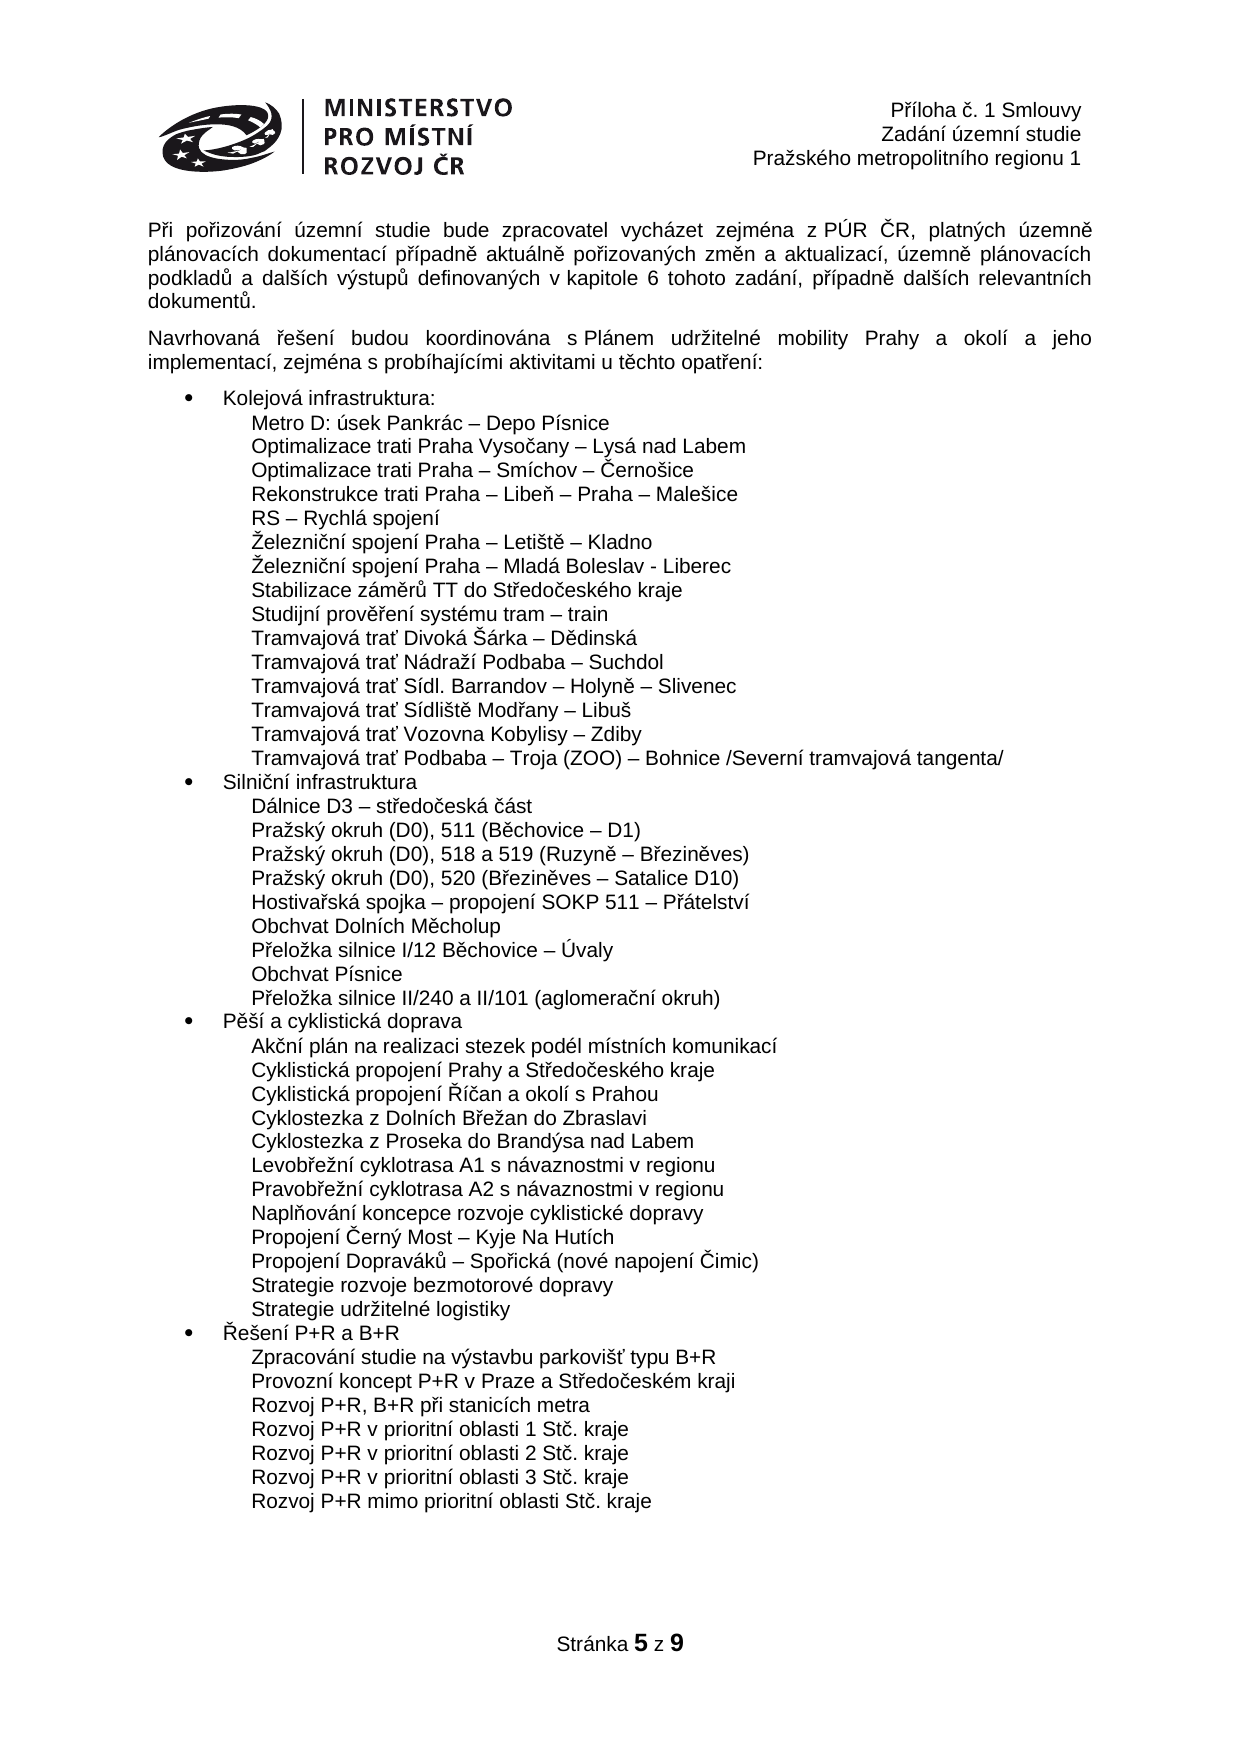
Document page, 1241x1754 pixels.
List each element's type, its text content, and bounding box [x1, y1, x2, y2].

text Železniční spojení Praha – Mladá Boleslav - Liberec [148, 554, 1093, 578]
text Cyklistická propojení Prahy a Středočeského kraje [251, 1057, 1093, 1081]
text Navrhovaná řešení budou koordinována s Plánem udržitelné mobility Prahy a okolí a jeho implementací, zejména s probíhajícími aktivitami u těchto opatření: [148, 326, 1093, 374]
list Přeložka silnice II/240 a II/101 (aglomerační okruh) [251, 985, 1093, 1009]
text Při pořizování územní studie bude zpracovatel vycházet zejména z PÚR ČR, platných územně plánovacích dokumentací případně aktuálně pořizovaných změn a aktualizací, územně plánovacích podkladů a dalších výstupů definovaných v kapitole 6 tohoto zadání, případně dalších relevantních dokumentů. [148, 217, 1093, 313]
text Studijní prověření systému tram – train [148, 602, 1093, 626]
list Hostivařská spojka – propojení SOKP 511 – Přátelství [251, 889, 1093, 913]
text Propojení Černý Most – Kyje Na Hutích [251, 1225, 1093, 1249]
list Provozní koncept P+R v Praze a Středočeském kraji [223, 1369, 1093, 1393]
list Silniční infrastruktura [185, 770, 1093, 794]
list Řešení P+R a B+R [185, 1321, 1093, 1345]
text Pravobřežní cyklotrasa A2 s návaznostmi v regionu [251, 1177, 1093, 1201]
text Rekonstrukce trati Praha – Libeň – Praha – Malešice [148, 482, 1093, 506]
list Zpracování studie na výstavbu parkovišť typu B+R [223, 1345, 1093, 1369]
text Optimalizace trati Praha – Smíchov – Černošice [148, 458, 1093, 482]
text Cyklostezka z Dolních Břežan do Zbraslavi [251, 1105, 1093, 1129]
text Tramvajová trať Vozovna Kobylisy – Zdiby [148, 722, 1093, 746]
list Pražský okruh (D0), 520 (Březiněves – Satalice D10) [251, 866, 1093, 889]
text Cyklostezka z Proseka do Brandýsa nad Labem [251, 1129, 1093, 1153]
list Rozvoj P+R, B+R při stanicích metra [223, 1393, 1093, 1417]
text Akční plán na realizaci stezek podél místních komunikací [251, 1033, 1093, 1057]
text RS – Rychlá spojení [148, 506, 1093, 530]
text Železniční spojení Praha – Letiště – Kladno [148, 530, 1093, 554]
list Rozvoj P+R v prioritní oblasti 3 Stč. kraje [223, 1465, 1093, 1489]
list Rozvoj P+R v prioritní oblasti 1 Stč. kraje [223, 1417, 1093, 1441]
text Metro D: úsek Pankrác – Depo Písnice [148, 410, 1093, 434]
text Tramvajová trať Divoká Šárka – Dědinská [148, 626, 1093, 650]
list Pražský okruh (D0), 518 a 519 (Ruzyně – Březiněves) [251, 842, 1093, 866]
list Dálnice D3 – středočeská část [251, 794, 1093, 818]
list Přeložka silnice I/12 Běchovice – Úvaly [251, 937, 1093, 961]
text Strategie udržitelné logistiky [251, 1297, 1093, 1321]
list Obchvat Dolních Měcholup [251, 913, 1093, 937]
list Rozvoj P+R mimo prioritní oblasti Stč. kraje [223, 1489, 1093, 1513]
list Pražský okruh (D0), 511 (Běchovice – D1) [251, 818, 1093, 842]
text Tramvajová trať Sídl. Barrandov – Holyně – Slivenec [148, 674, 1093, 698]
text Naplňování koncepce rozvoje cyklistické dopravy [251, 1201, 1093, 1225]
list Rozvoj P+R v prioritní oblasti 2 Stč. kraje [223, 1441, 1093, 1465]
text Propojení Dopraváků – Spořická (nové napojení Čimic) [251, 1249, 1093, 1273]
text Tramvajová trať Sídliště Modřany – Libuš [148, 698, 1093, 722]
text Tramvajová trať Nádraží Podbaba – Suchdol [148, 650, 1093, 674]
text Stabilizace záměrů TT do Středočeského kraje [148, 578, 1093, 602]
list Kolejová infrastruktura: [185, 386, 1093, 410]
text Levobřežní cyklotrasa A1 s návaznostmi v regionu [251, 1153, 1093, 1177]
text Strategie rozvoje bezmotorové dopravy [251, 1273, 1093, 1297]
list Obchvat Písnice [251, 961, 1093, 985]
text Cyklistická propojení Říčan a okolí s Prahou [251, 1081, 1093, 1105]
text Tramvajová trať Podbaba – Troja (ZOO) – Bohnice /Severní tramvajová tangenta/ [148, 746, 1093, 770]
list Pěší a cyklistická doprava [185, 1009, 1093, 1033]
text Optimalizace trati Praha Vysočany – Lysá nad Labem [148, 434, 1093, 458]
